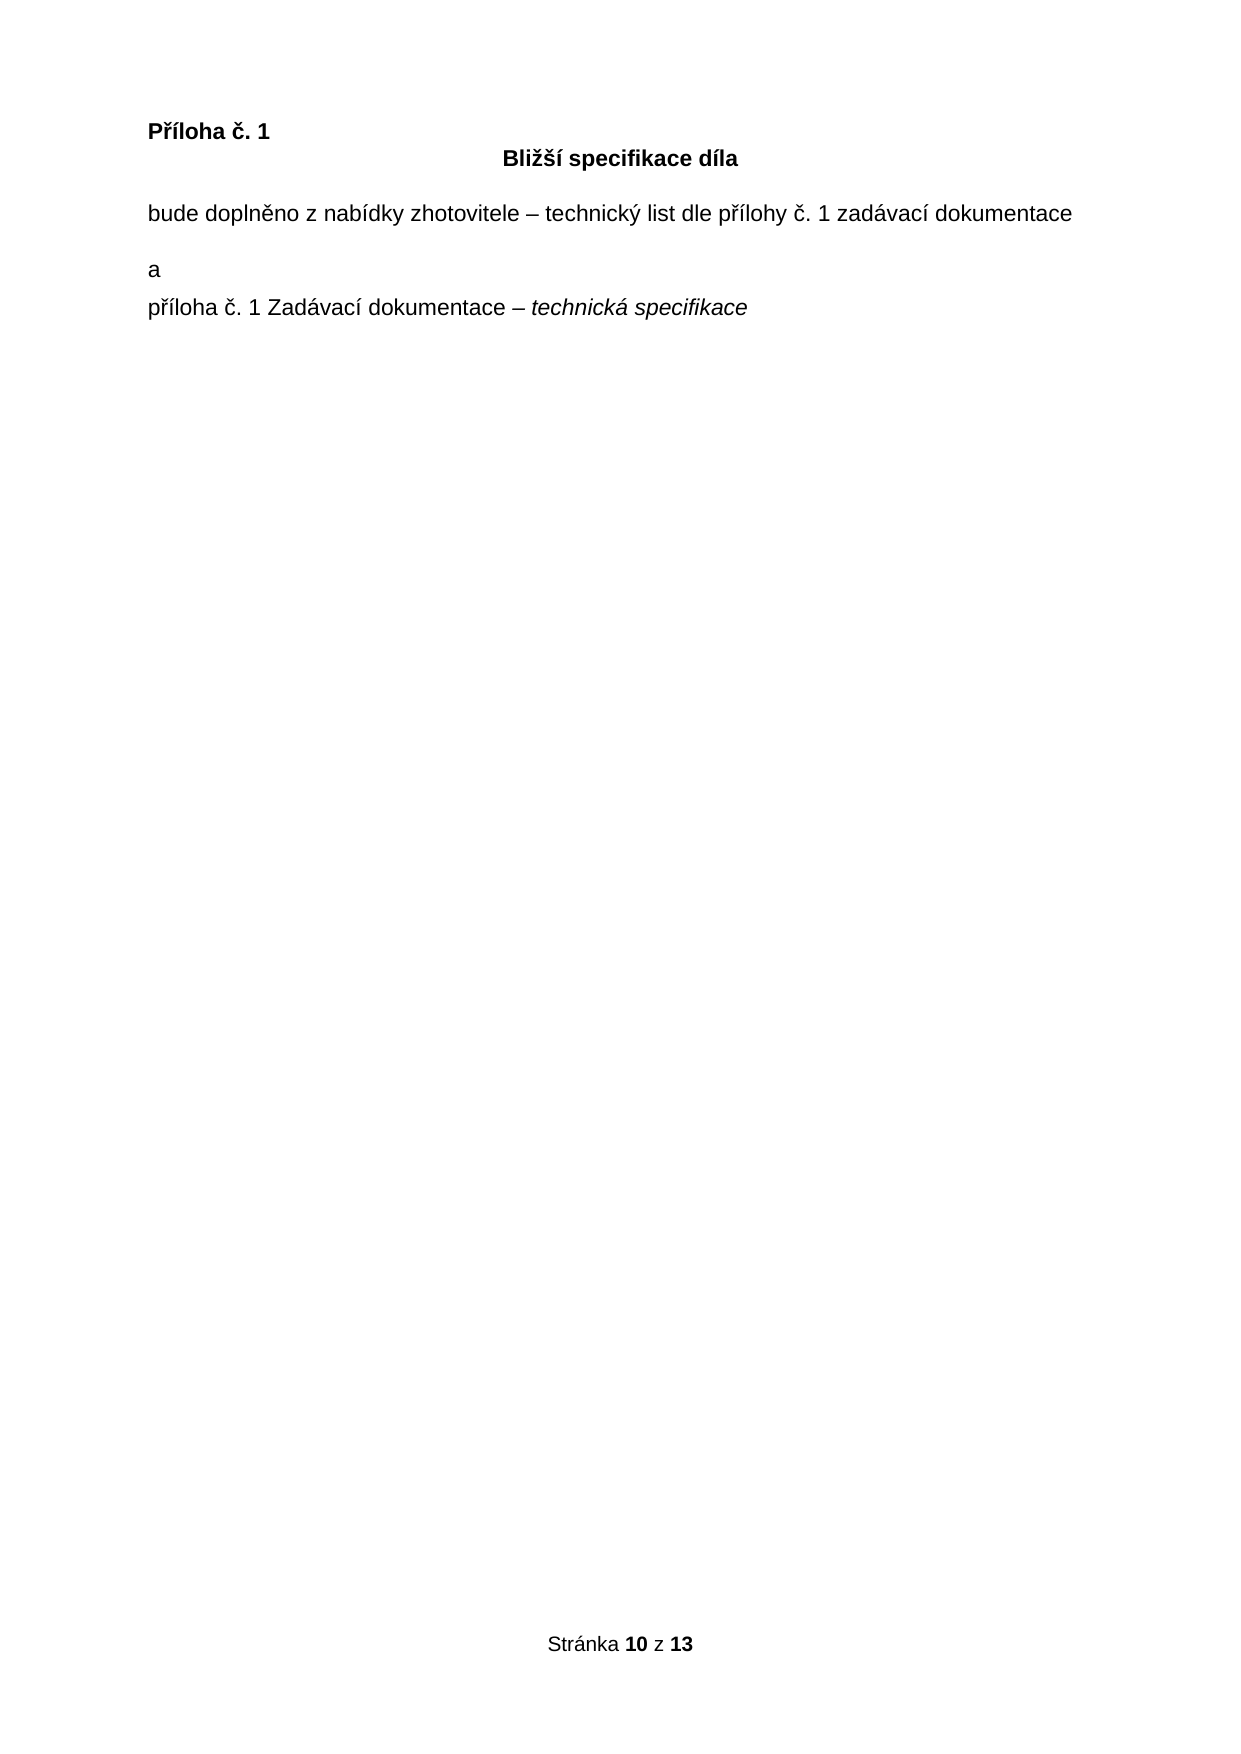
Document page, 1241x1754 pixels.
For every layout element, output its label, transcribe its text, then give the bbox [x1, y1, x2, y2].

text Příloha č. 1 [148, 118, 1093, 144]
text příloha č. 1 Zadávací dokumentace – technická specifikace [148, 294, 1093, 321]
text a [148, 256, 1093, 282]
text bude doplněno z nabídky zhotovitele – technický list dle přílohy č. 1 zadávací dokumentace [148, 200, 1093, 226]
text Bližší specifikace díla [148, 144, 1093, 171]
